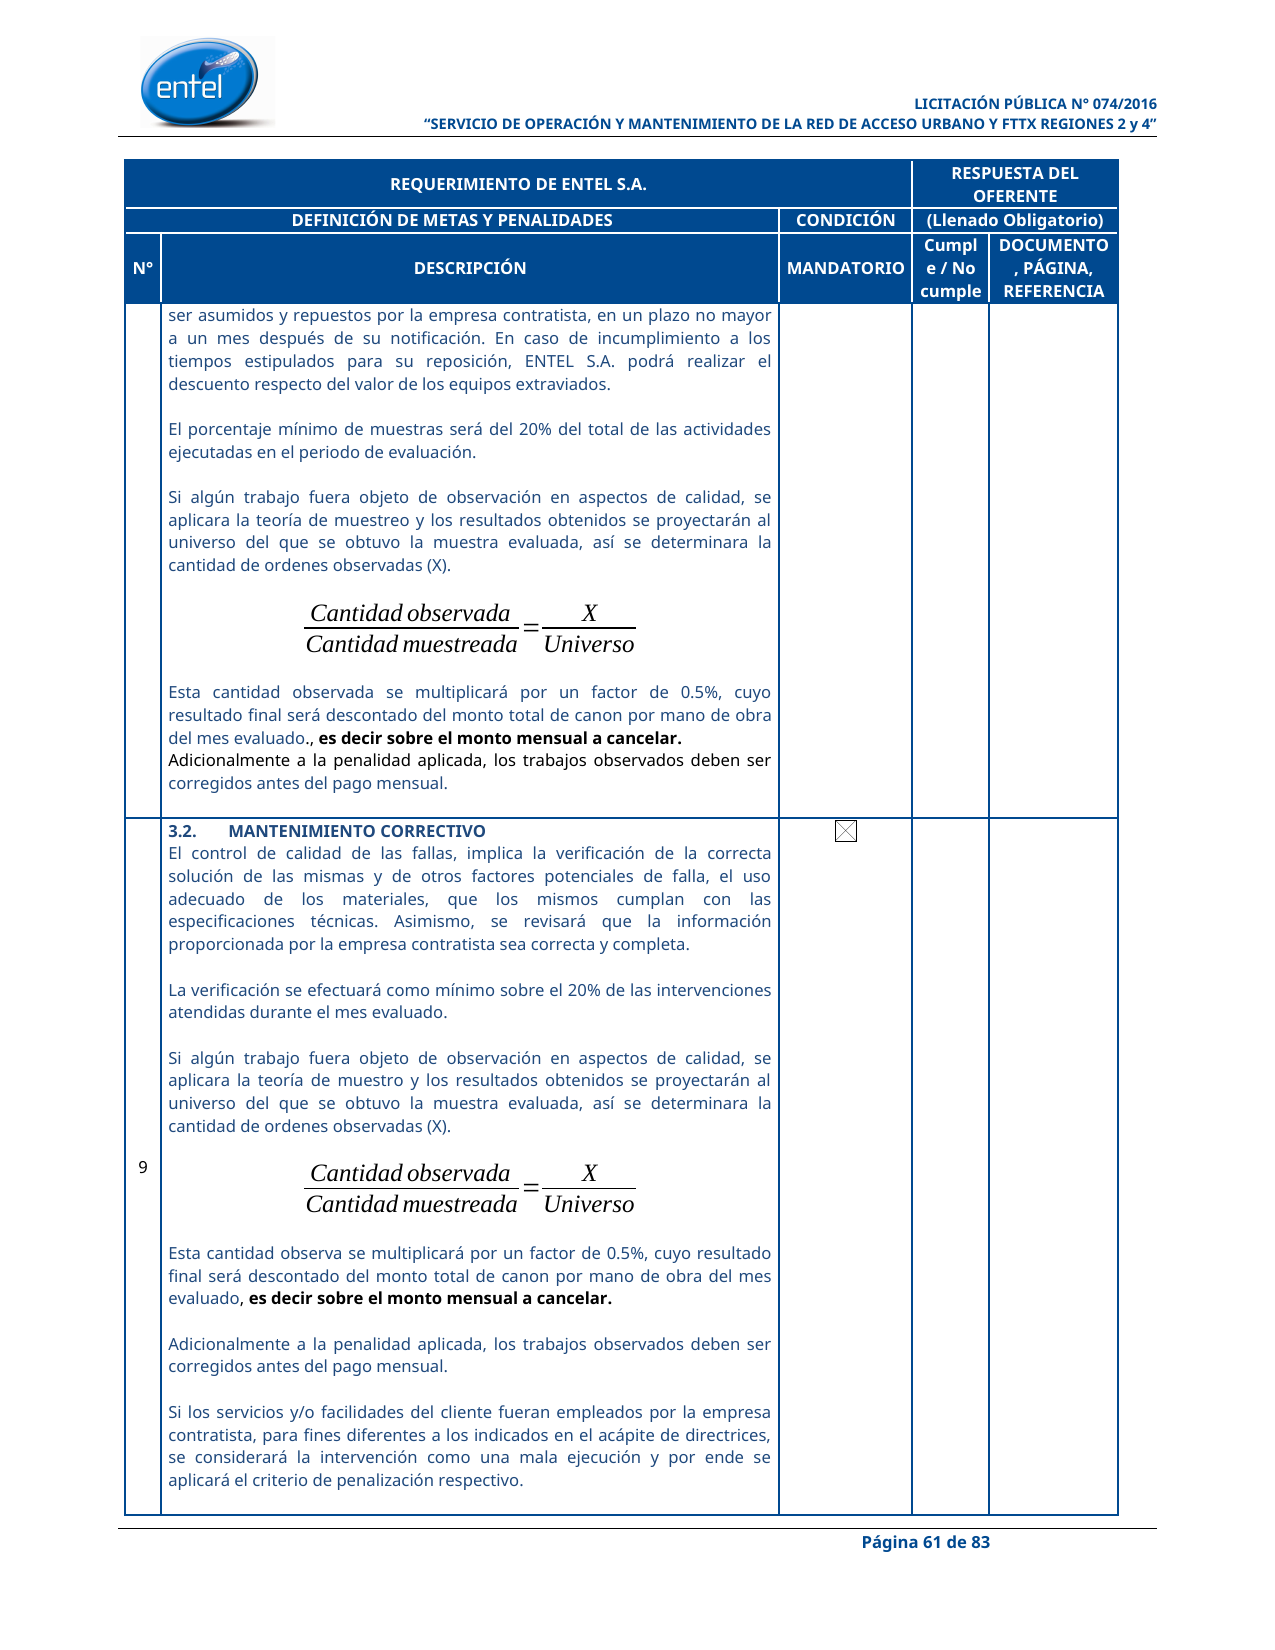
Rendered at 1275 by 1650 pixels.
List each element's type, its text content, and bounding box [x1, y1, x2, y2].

table_cell [990, 304, 1117, 817]
table_cell 8 [126, 304, 160, 817]
table_cell [780, 819, 911, 1514]
table_cell MANTENIMIENTO CORRECTIVO El control de calidad de las fallas, implica la verificación de la correcta solución de las mismas y de otros factores potenciales de falla, el uso adecuado de los materiales, que los mismos cumplan con las especificaciones técnicas. Asimismo, se revisará que la información proporcionada por la empresa contratista sea correcta y completa. La verificación se efectuará como mínimo sobre el 20% de las intervenciones atendidas durante el mes evaluado. Si algún trabajo fuera objeto de observación en aspectos de calidad, se aplicara la teoría de muestro y los resultados obtenidos se proyectarán al universo del que se obtuvo la muestra evaluada, así se determinara la cantidad de ordenes observadas (X). Esta cantidad observa se multiplicará por un factor de 0.5%, cuyo resultado final será descontado del monto total de canon por mano de obra del mes evaluado, es decir sobre el monto mensual a cancelar. Adicionalmente a la penalidad aplicada, los trabajos observados deben ser corregidos antes del pago mensual. Si los servicios y/o facilidades del cliente fueran empleados por la empresa contratista, para fines diferentes a los indicados en el acápite de directrices, se considerará la intervención como una mala ejecución y por ende se aplicará el criterio de penalización respectivo. [162, 819, 778, 1514]
table_cell DEFINICIÓN DE METAS Y PENALIDADES [126, 209, 778, 232]
table_cell [913, 819, 988, 1514]
table_cell (Llenado Obligatorio) [913, 209, 1117, 232]
table_cell DOCUMENTO, PÁGINA, REFERENCIA [990, 234, 1117, 302]
table_cell N° [126, 234, 160, 302]
table_header REQUERIMIENTO DE ENTEL S.A. [126, 161, 911, 207]
table_header RESPUESTA DEL OFERENTE [913, 161, 1117, 207]
table_cell [780, 304, 911, 817]
table_cell CONDICIÓN [780, 209, 911, 232]
table_cell Cumple / No cumple [913, 234, 988, 302]
table_cell MANDATORIO [780, 234, 911, 302]
table_cell [913, 304, 988, 817]
table_cell [990, 819, 1117, 1514]
table_cell DESCRIPCIÓN [162, 234, 778, 302]
picture [140, 36, 276, 128]
table_cell 9 [126, 819, 160, 1514]
